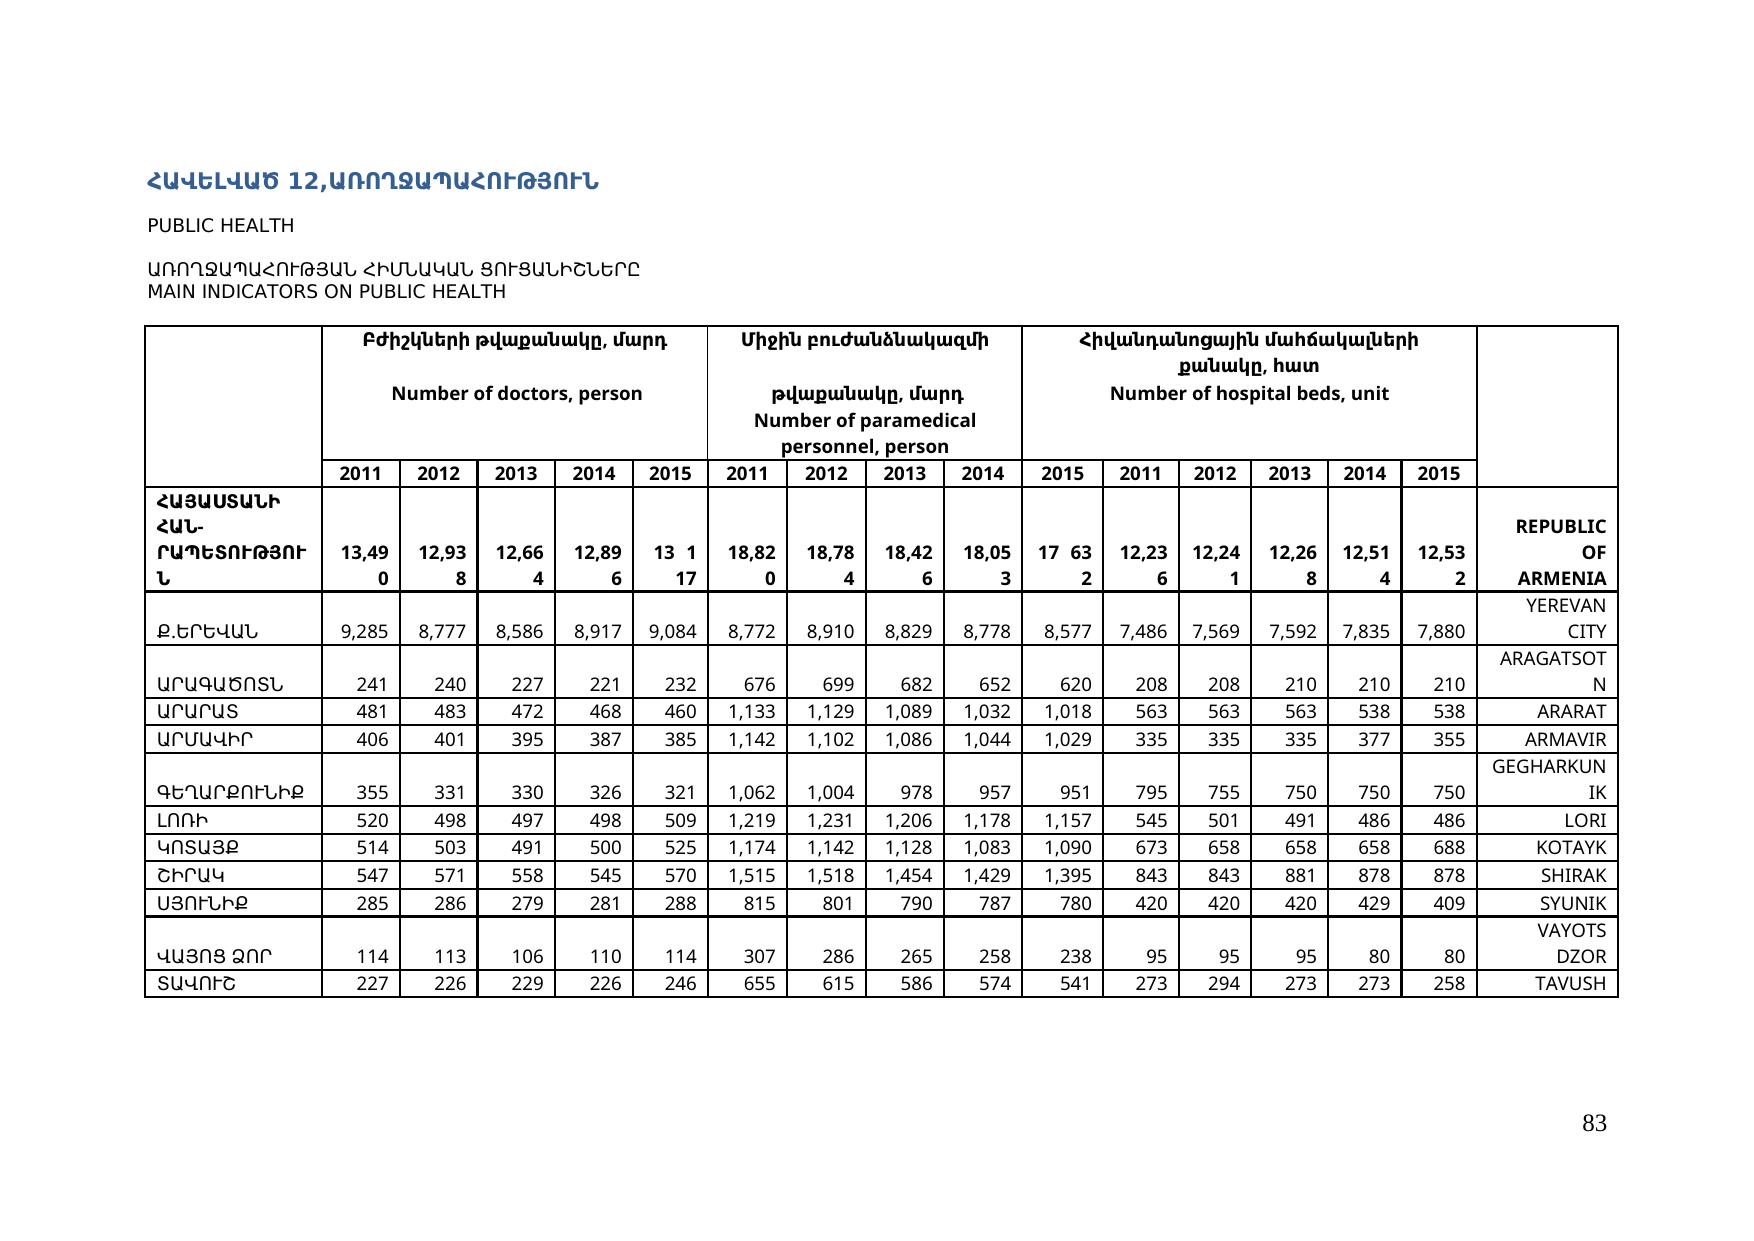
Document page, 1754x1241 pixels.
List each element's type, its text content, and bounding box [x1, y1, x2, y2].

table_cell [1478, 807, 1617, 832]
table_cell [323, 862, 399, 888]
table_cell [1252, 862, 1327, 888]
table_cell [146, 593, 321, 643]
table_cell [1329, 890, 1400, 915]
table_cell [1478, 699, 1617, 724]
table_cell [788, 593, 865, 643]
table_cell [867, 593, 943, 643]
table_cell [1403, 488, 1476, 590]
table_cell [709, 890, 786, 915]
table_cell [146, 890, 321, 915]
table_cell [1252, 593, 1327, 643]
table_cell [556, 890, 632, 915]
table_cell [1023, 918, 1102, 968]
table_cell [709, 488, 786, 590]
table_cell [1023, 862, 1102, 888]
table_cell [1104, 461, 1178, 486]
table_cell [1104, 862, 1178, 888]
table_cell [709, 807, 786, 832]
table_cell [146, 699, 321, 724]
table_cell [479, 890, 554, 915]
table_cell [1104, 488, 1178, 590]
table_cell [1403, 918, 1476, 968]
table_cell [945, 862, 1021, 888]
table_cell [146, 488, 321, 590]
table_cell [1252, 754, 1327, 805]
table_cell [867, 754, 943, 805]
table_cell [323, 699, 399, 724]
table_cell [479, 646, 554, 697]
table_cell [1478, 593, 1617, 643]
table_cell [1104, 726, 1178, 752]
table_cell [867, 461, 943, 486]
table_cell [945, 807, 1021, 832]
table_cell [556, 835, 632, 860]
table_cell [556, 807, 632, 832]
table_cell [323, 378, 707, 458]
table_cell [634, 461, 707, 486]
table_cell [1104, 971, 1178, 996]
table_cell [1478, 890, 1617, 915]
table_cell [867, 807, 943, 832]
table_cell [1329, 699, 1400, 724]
text MAIN INDICATORS ON PUBLIC HEALTH [147, 281, 1607, 303]
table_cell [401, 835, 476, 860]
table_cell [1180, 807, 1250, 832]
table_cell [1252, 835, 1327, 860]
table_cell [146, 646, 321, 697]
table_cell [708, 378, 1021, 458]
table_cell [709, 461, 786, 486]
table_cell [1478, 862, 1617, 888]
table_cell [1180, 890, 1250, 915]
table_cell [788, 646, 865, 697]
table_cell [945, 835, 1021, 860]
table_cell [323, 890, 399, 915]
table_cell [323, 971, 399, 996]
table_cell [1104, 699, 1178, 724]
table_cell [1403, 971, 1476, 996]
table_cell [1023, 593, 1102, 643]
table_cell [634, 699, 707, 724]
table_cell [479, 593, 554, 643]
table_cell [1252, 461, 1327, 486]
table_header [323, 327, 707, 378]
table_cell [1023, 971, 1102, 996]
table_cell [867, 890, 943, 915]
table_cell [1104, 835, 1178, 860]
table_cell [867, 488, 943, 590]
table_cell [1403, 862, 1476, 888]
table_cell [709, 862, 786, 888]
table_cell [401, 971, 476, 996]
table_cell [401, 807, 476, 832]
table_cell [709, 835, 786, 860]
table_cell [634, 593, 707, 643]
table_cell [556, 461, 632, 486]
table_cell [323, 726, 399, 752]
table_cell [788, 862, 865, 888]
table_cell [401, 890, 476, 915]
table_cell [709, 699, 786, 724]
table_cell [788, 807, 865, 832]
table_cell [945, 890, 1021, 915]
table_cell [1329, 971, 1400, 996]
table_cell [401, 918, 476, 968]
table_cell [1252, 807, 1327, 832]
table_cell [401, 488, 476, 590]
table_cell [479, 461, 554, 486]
text ԱՌՈՂՋԱՊԱՀՈՒԹՅԱՆ ՀԻՄՆԱԿԱՆ ՑՈՒՑԱՆԻՇՆԵՐԸ [147, 259, 1607, 281]
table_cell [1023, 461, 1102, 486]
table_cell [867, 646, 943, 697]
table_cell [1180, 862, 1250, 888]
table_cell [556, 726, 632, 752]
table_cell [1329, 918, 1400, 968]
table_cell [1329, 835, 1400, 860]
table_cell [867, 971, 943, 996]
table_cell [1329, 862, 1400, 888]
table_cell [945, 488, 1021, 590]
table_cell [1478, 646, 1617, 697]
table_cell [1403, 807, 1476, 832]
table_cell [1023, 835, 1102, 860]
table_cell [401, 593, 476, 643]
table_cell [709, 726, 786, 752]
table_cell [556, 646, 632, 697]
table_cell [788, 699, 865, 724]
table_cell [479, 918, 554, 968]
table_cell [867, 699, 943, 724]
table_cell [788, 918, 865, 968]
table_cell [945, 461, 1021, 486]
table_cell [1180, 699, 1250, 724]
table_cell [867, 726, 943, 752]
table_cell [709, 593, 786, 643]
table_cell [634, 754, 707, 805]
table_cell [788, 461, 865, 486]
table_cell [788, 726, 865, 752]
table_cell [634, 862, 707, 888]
text PUBLIC HEALTH [147, 215, 1607, 237]
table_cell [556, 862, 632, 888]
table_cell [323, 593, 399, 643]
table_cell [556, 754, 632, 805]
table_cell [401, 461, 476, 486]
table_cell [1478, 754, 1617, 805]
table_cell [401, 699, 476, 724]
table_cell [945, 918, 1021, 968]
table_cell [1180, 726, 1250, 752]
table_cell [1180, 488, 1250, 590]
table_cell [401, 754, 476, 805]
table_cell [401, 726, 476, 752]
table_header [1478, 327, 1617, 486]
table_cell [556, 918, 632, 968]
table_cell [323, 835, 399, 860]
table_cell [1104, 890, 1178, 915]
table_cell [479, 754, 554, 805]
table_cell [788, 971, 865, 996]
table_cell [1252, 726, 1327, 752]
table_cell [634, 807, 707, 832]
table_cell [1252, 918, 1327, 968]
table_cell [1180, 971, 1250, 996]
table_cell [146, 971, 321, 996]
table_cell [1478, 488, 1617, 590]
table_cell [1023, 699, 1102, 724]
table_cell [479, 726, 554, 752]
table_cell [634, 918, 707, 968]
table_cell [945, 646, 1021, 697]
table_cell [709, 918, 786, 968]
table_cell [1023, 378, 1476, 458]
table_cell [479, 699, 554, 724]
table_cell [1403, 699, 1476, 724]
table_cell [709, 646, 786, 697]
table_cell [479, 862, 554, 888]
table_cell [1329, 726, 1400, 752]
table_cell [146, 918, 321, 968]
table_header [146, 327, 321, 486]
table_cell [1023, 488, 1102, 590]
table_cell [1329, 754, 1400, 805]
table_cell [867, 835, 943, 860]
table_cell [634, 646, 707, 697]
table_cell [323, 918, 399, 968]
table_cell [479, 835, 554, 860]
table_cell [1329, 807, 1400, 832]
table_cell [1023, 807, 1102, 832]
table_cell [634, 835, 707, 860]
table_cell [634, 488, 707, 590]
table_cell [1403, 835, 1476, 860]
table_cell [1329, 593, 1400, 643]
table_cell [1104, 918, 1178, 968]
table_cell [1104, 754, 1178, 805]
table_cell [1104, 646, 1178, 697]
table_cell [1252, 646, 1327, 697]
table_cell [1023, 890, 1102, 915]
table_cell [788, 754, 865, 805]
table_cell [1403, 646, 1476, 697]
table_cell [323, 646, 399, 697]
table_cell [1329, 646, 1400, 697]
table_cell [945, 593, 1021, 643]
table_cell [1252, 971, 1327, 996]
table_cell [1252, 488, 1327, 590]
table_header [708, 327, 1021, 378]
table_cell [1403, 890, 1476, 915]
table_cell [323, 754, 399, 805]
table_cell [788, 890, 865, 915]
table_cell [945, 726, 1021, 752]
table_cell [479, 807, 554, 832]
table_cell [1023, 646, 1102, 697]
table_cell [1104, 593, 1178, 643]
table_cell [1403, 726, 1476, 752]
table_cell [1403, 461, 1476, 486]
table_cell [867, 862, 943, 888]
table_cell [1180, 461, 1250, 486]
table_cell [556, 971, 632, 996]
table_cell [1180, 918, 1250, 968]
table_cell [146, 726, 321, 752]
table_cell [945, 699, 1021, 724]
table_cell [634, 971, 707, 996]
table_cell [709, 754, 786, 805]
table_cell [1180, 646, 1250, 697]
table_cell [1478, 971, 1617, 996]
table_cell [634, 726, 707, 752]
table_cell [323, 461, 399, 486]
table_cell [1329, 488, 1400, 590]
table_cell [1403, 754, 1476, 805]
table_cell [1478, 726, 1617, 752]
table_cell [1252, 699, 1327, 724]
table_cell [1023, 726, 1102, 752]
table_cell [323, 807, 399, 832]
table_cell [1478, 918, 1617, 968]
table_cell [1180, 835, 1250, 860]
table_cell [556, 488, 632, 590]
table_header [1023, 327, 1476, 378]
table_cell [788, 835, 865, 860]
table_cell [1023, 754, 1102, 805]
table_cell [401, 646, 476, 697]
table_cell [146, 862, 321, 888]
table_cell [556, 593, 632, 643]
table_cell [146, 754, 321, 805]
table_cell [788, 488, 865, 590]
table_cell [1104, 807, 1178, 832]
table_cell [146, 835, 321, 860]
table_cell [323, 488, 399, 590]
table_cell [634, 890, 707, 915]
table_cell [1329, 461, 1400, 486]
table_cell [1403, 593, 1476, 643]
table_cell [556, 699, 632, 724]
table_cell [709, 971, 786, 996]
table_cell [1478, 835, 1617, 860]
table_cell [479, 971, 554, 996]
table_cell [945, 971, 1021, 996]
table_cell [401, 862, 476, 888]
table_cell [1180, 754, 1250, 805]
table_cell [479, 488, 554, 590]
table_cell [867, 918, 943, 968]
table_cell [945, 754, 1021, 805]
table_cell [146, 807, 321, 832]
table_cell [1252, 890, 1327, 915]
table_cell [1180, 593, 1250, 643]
